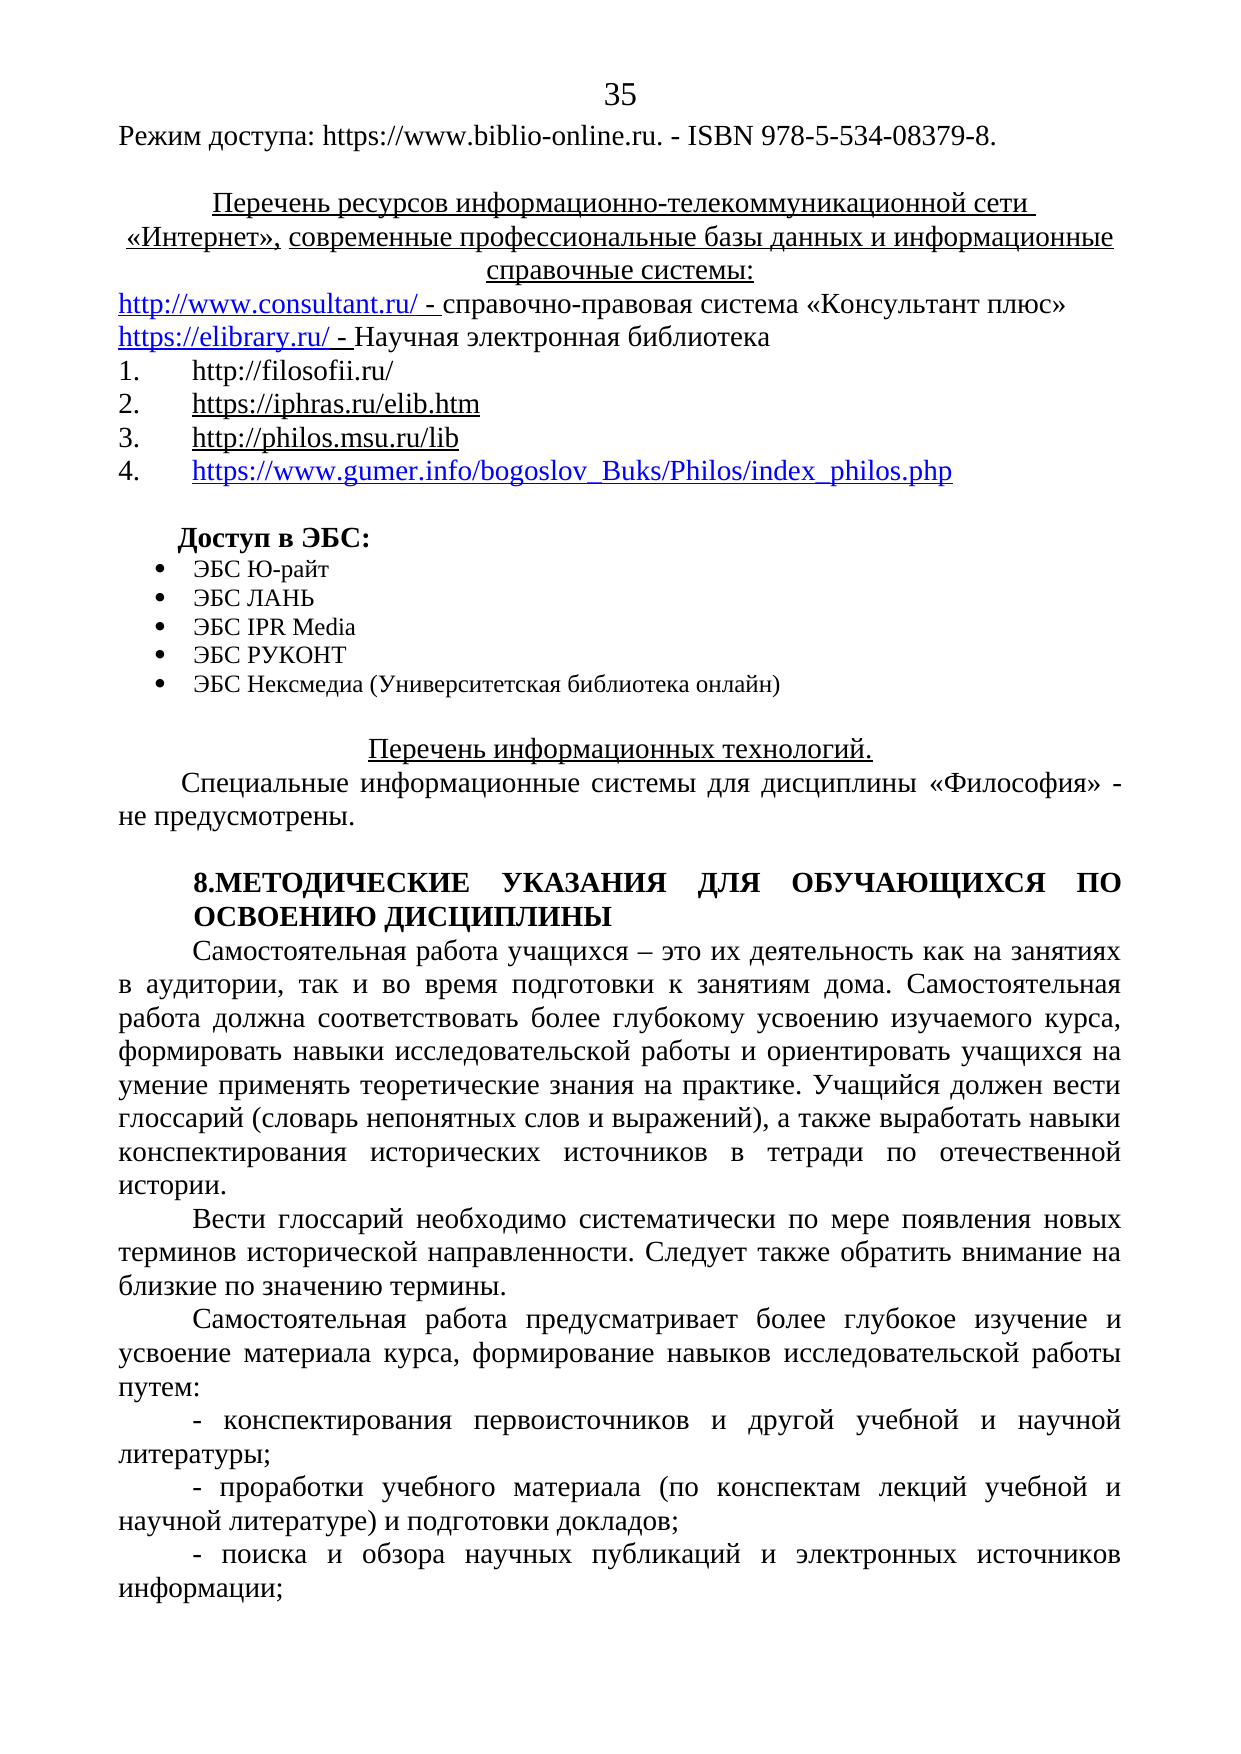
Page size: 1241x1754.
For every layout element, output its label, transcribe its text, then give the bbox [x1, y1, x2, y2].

list ЭБС Ю-райт [156, 554, 1122, 583]
text Вести глоссарий необходимо систематически по мере появления новых терминов исторической направленности. Следует также обратить внимание на близкие по значению термины. [118, 1201, 1122, 1302]
text «Интернет», современные профессиональные базы данных и информационные справочные системы: [118, 219, 1122, 286]
list ЭБС РУКОНТ [156, 640, 1122, 669]
subtitle 8.МЕТОДИЧЕСКИЕ УКАЗАНИЯ ДЛЯ ОБУЧАЮЩИХСЯ ПО ОСВОЕНИЮ ДИСЦИПЛИНЫ [193, 866, 1122, 933]
text - поиска и обзора научных публикаций и электронных источников информации; [118, 1536, 1122, 1603]
text - конспектирования первоисточников и другой учебной и научной литературы; [118, 1402, 1122, 1469]
text Специальные информационные системы для дисциплины «Философия» - не предусмотрены. [118, 765, 1122, 832]
list https://www.gumer.info/bogoslov_Buks/Philos/index_philos.php [118, 453, 1122, 487]
list ЭБС ЛАНЬ [156, 583, 1122, 612]
text http://www.consultant.ru/ - справочно-правовая система «Консультант плюс» [118, 286, 1122, 319]
list https://iphras.ru/elib.htm [118, 386, 1122, 420]
text Перечень информационных технологий. [118, 731, 1122, 765]
text - проработки учебного материала (по конспектам лекций учебной и научной литературе) и подготовки докладов; [118, 1469, 1122, 1536]
list http://philos.msu.ru/lib [118, 420, 1122, 453]
text Самостоятельная работа предусматривает более глубокое изучение и усвоение материала курса, формирование навыков исследовательской работы путем: [118, 1302, 1122, 1402]
text Самостоятельная работа учащихся – это их деятельность как на занятиях в аудитории, так и во время подготовки к занятиям дома. Самостоятельная работа должна соответствовать более глубокому усвоению изучаемого курса, формировать навыки исследовательской работы и ориентировать учащихся на умение применять теоретические знания на практике. Учащийся должен вести глоссарий (словарь непонятных слов и выражений), а также выработать навыки конспектирования исторических источников в тетради по отечественной истории. [118, 933, 1122, 1201]
text Доступ в ЭБС: [118, 521, 1122, 554]
list ЭБС IPR Media [156, 612, 1122, 640]
list http://filosofii.ru/ [118, 353, 1122, 386]
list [118, 118, 1122, 152]
list ЭБС Нексмедиа (Университетская библиотека онлайн) [156, 669, 1122, 698]
text https://elibrary.ru/ - Научная электронная библиотека [118, 319, 1122, 353]
text Перечень ресурсов информационно-телекоммуникационной сети [118, 185, 1122, 219]
